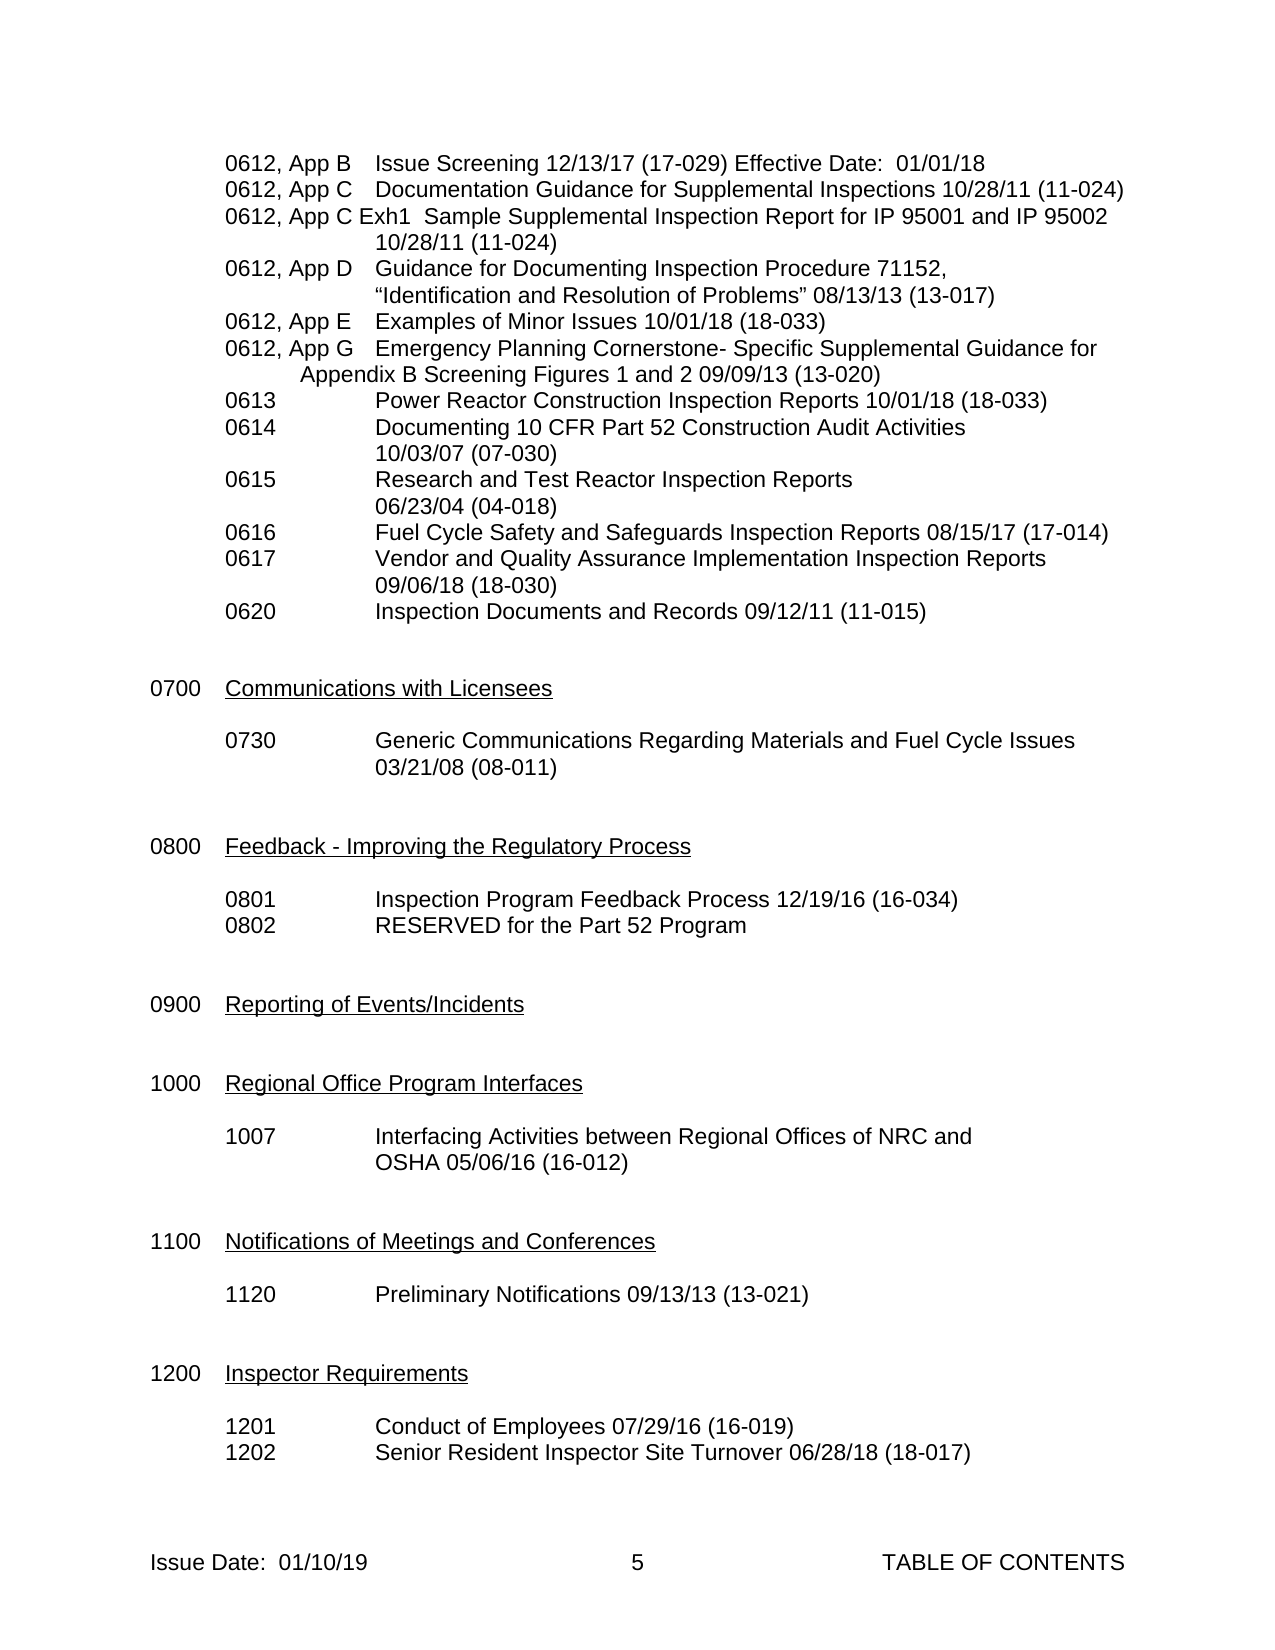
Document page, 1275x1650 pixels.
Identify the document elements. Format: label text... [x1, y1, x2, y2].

text OSHA 05/06/16 (16-012) [225, 1149, 1125, 1175]
text 1202 Senior Resident Inspector Site Turnover 06/28/18 (18-017) [150, 1439, 1125, 1465]
text 0800 Feedback - Improving the Regulatory Process [150, 833, 1125, 859]
text 0612, App D Guidance for Documenting Inspection Procedure 71152, [150, 255, 1125, 282]
text 0617 Vendor and Quality Assurance Implementation Inspection Reports 09/06/18 (18-030) [225, 545, 1125, 598]
text “Identification and Resolution of Problems” 08/13/13 (13-017) [150, 282, 1125, 308]
text 0612, App C Exh1 Sample Supplemental Inspection Report for IP 95001 and IP 95002 [150, 203, 1125, 229]
text 10/03/07 (07-030) [225, 440, 1125, 466]
text 10/28/11 (11-024) [150, 229, 1125, 255]
text 0730 Generic Communications Regarding Materials and Fuel Cycle Issues 03/21/08 (08-011) [150, 727, 1125, 780]
text 1000 Regional Office Program Interfaces [150, 1070, 1125, 1096]
text 0801 Inspection Program Feedback Process 12/19/16 (16-034) [225, 886, 1125, 912]
text 1100 Notifications of Meetings and Conferences [150, 1228, 1125, 1254]
text 0700 Communications with Licensees [150, 675, 1125, 701]
text 1007 Interfacing Activities between Regional Offices of NRC and [225, 1123, 1125, 1149]
text 1120 Preliminary Notifications 09/13/13 (13-021) [150, 1281, 1125, 1307]
text 0612, App G Emergency Planning Cornerstone- Specific Supplemental Guidance for Appendix B Screening Figures 1 and 2 09/09/13 (13-020) [150, 334, 1125, 387]
text 06/23/04 (04-018) [225, 493, 1125, 519]
text 0900 Reporting of Events/Incidents [150, 991, 1125, 1017]
text 0612, App C Documentation Guidance for Supplemental Inspections 10/28/11 (11-024) [150, 176, 1125, 203]
text 0612, App E Examples of Minor Issues 10/01/18 (18-033) [150, 308, 1125, 334]
text 0615 Research and Test Reactor Inspection Reports [150, 466, 1125, 493]
text 0616 Fuel Cycle Safety and Safeguards Inspection Reports 08/15/17 (17-014) [150, 519, 1125, 545]
text 0612, App B Issue Screening 12/13/17 (17-029) Effective Date: 01/01/18 [150, 150, 1125, 176]
text 0613 Power Reactor Construction Inspection Reports 10/01/18 (18-033) [150, 387, 1125, 413]
text 1200 Inspector Requirements [150, 1360, 1125, 1386]
text 1201 Conduct of Employees 07/29/16 (16-019) [150, 1413, 1125, 1439]
text 0620 Inspection Documents and Records 09/12/11 (11-015) [150, 598, 1125, 624]
text 0614 Documenting 10 CFR Part 52 Construction Audit Activities [150, 413, 1125, 440]
text 0802 RESERVED for the Part 52 Program [225, 912, 1125, 938]
